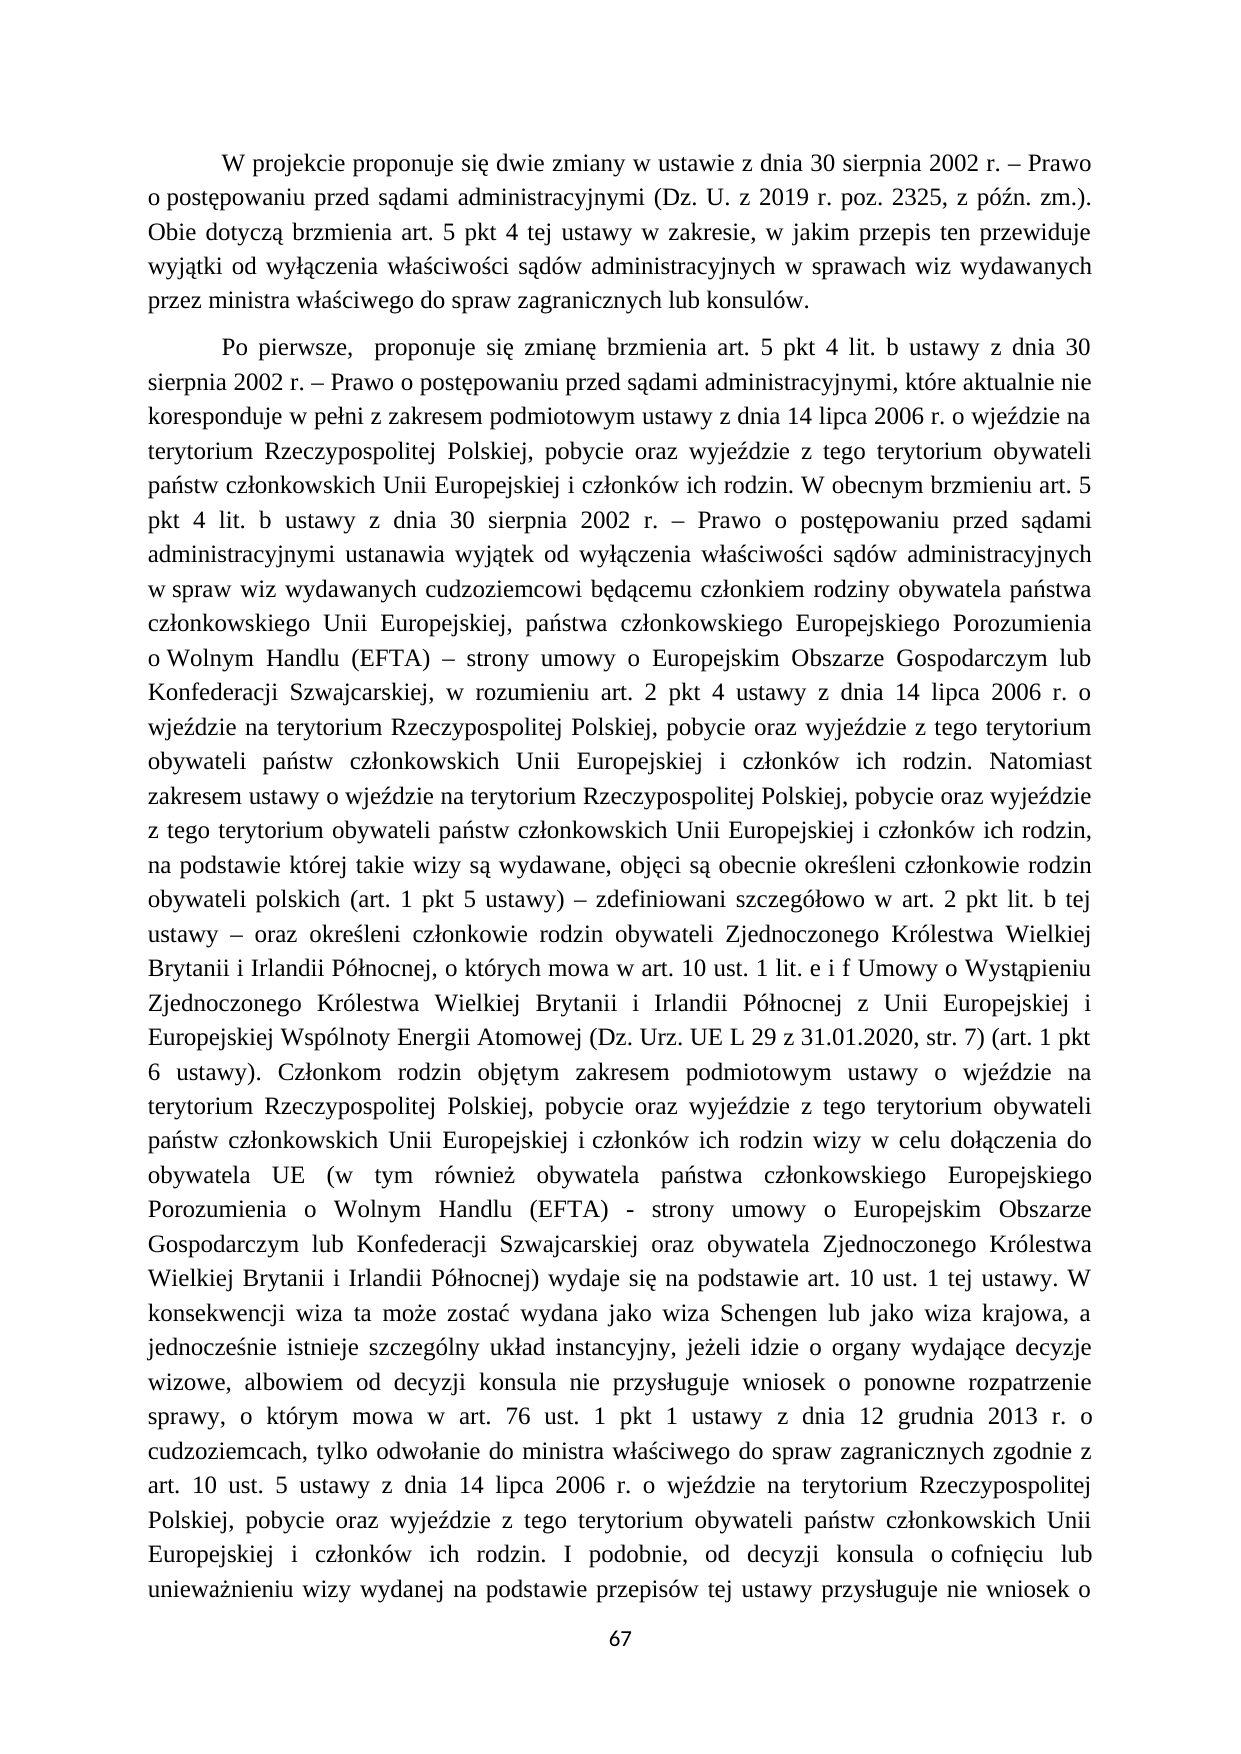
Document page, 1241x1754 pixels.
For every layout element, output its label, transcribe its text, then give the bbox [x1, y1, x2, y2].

text W projekcie proponuje się dwie zmiany w ustawie z dnia 30 sierpnia 2002 r. – Prawo o postępowaniu przed sądami administracyjnymi (Dz. U. z 2019 r. poz. 2325, z późn. zm.). Obie dotyczą brzmienia art. 5 pkt 4 tej ustawy w zakresie, w jakim przepis ten przewiduje wyjątki od wyłączenia właściwości sądów administracyjnych w sprawach wiz wydawanych przez ministra właściwego do spraw zagranicznych lub konsulów. [148, 148, 1093, 314]
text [148, 332, 1093, 1602]
